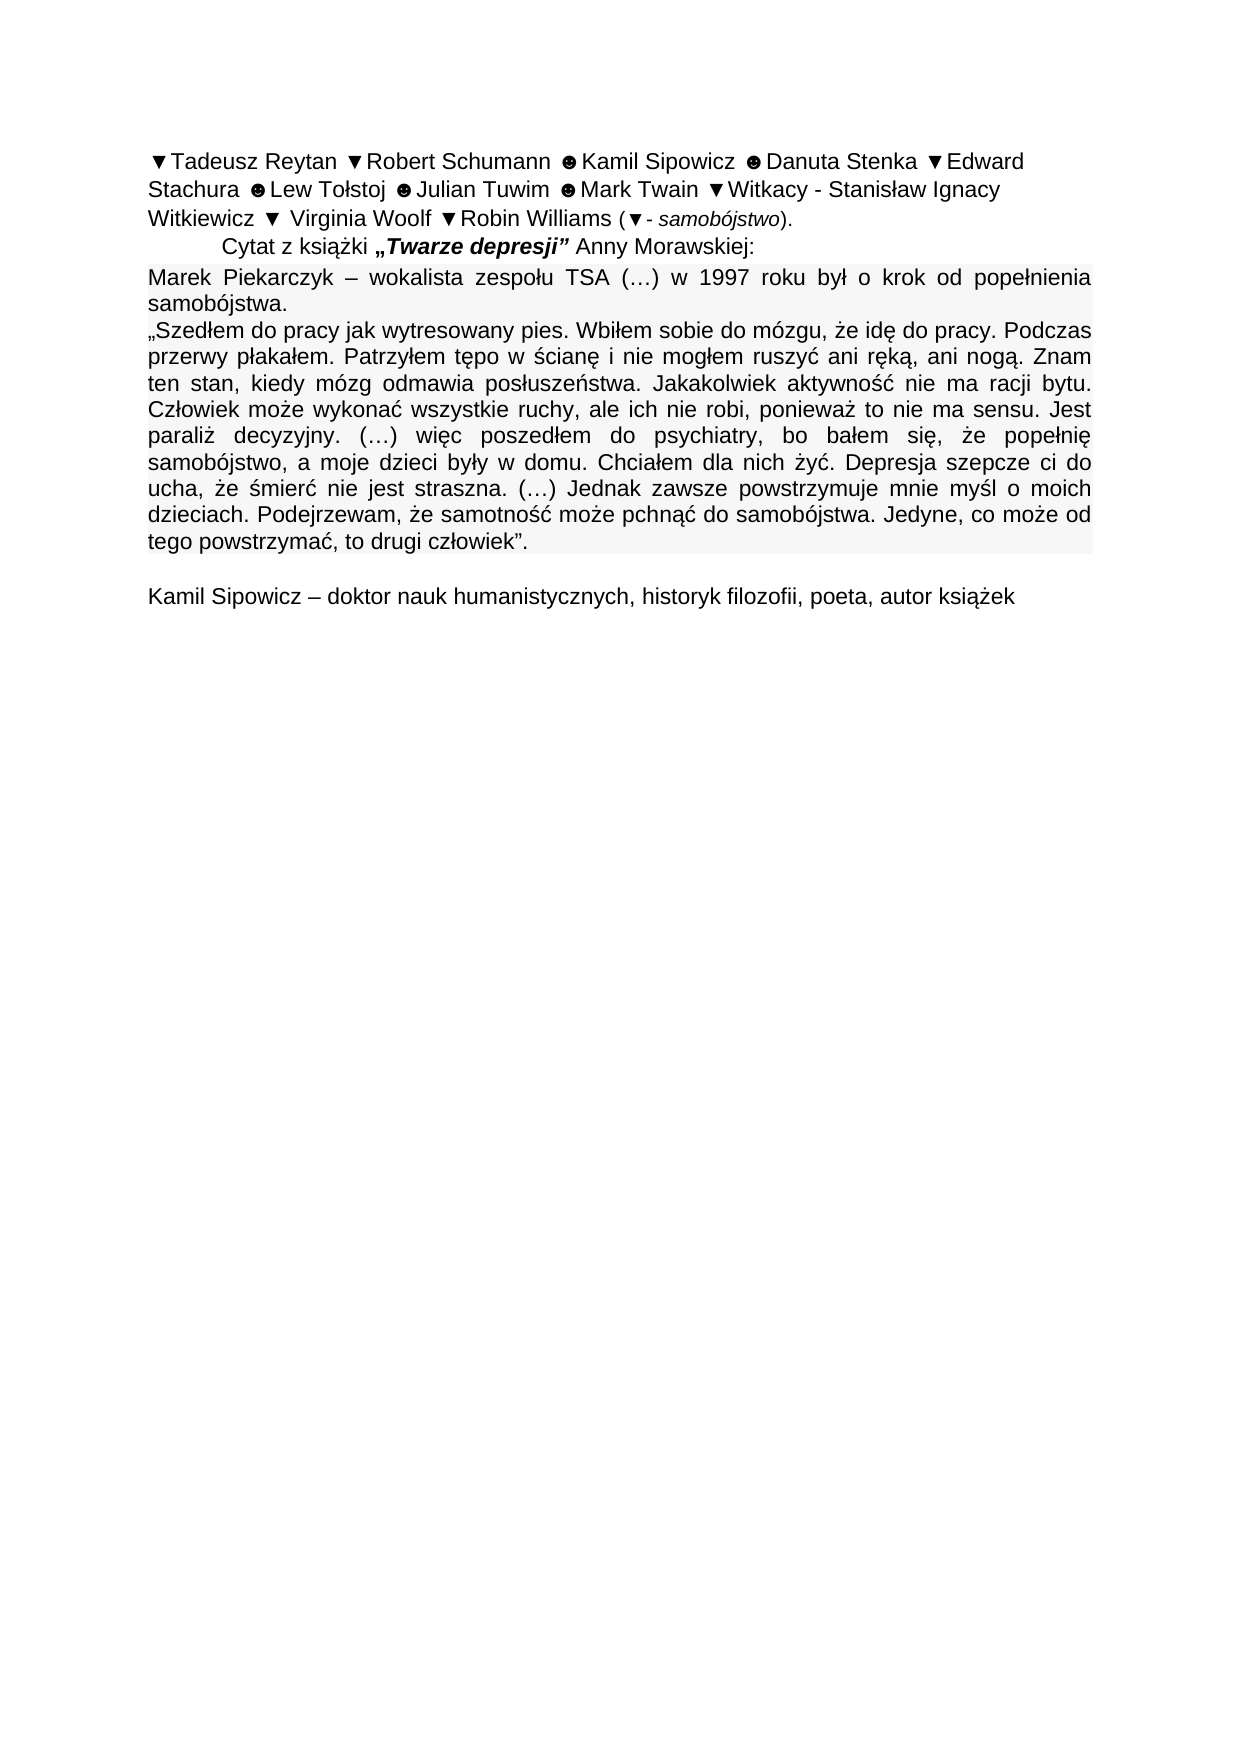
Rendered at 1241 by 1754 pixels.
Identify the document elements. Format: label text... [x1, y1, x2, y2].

text „Szedłem do pracy jak wytresowany pies. Wbiłem sobie do mózgu, że idę do pracy. Podczas przerwy płakałem. Patrzyłem tępo w ścianę i nie mogłem ruszyć ani ręką, ani nogą. Znam ten stan, kiedy mózg odmawia posłuszeństwa. Jakakolwiek aktywność nie ma racji bytu. Człowiek może wykonać wszystkie ruchy, ale ich nie robi, ponieważ to nie ma sensu. Jest paraliż decyzyjny. (…) więc poszedłem do psychiatry, bo bałem się, że popełnię samobójstwo, a moje dzieci były w domu. Chciałem dla nich żyć. Depresja szepcze ci do ucha, że śmierć nie jest straszna. (…) Jednak zawsze powstrzymuje mnie myśl o moich dzieciach. Podejrzewam, że samotność może pchnąć do samobójstwa. Jedyne, co może od tego powstrzymać, to drugi człowiek”. [148, 317, 1093, 554]
text Marek Piekarczyk – wokalista zespołu TSA (…) w 1997 roku był o krok od popełnienia samobójstwa. [148, 264, 1093, 317]
text Kamil Sipowicz – doktor nauk humanistycznych, historyk filozofii, poeta, autor książek [148, 583, 1093, 609]
text Cytat z książki „Twarze depresji” Anny Morawskiej: [148, 233, 1093, 259]
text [148, 148, 1093, 231]
